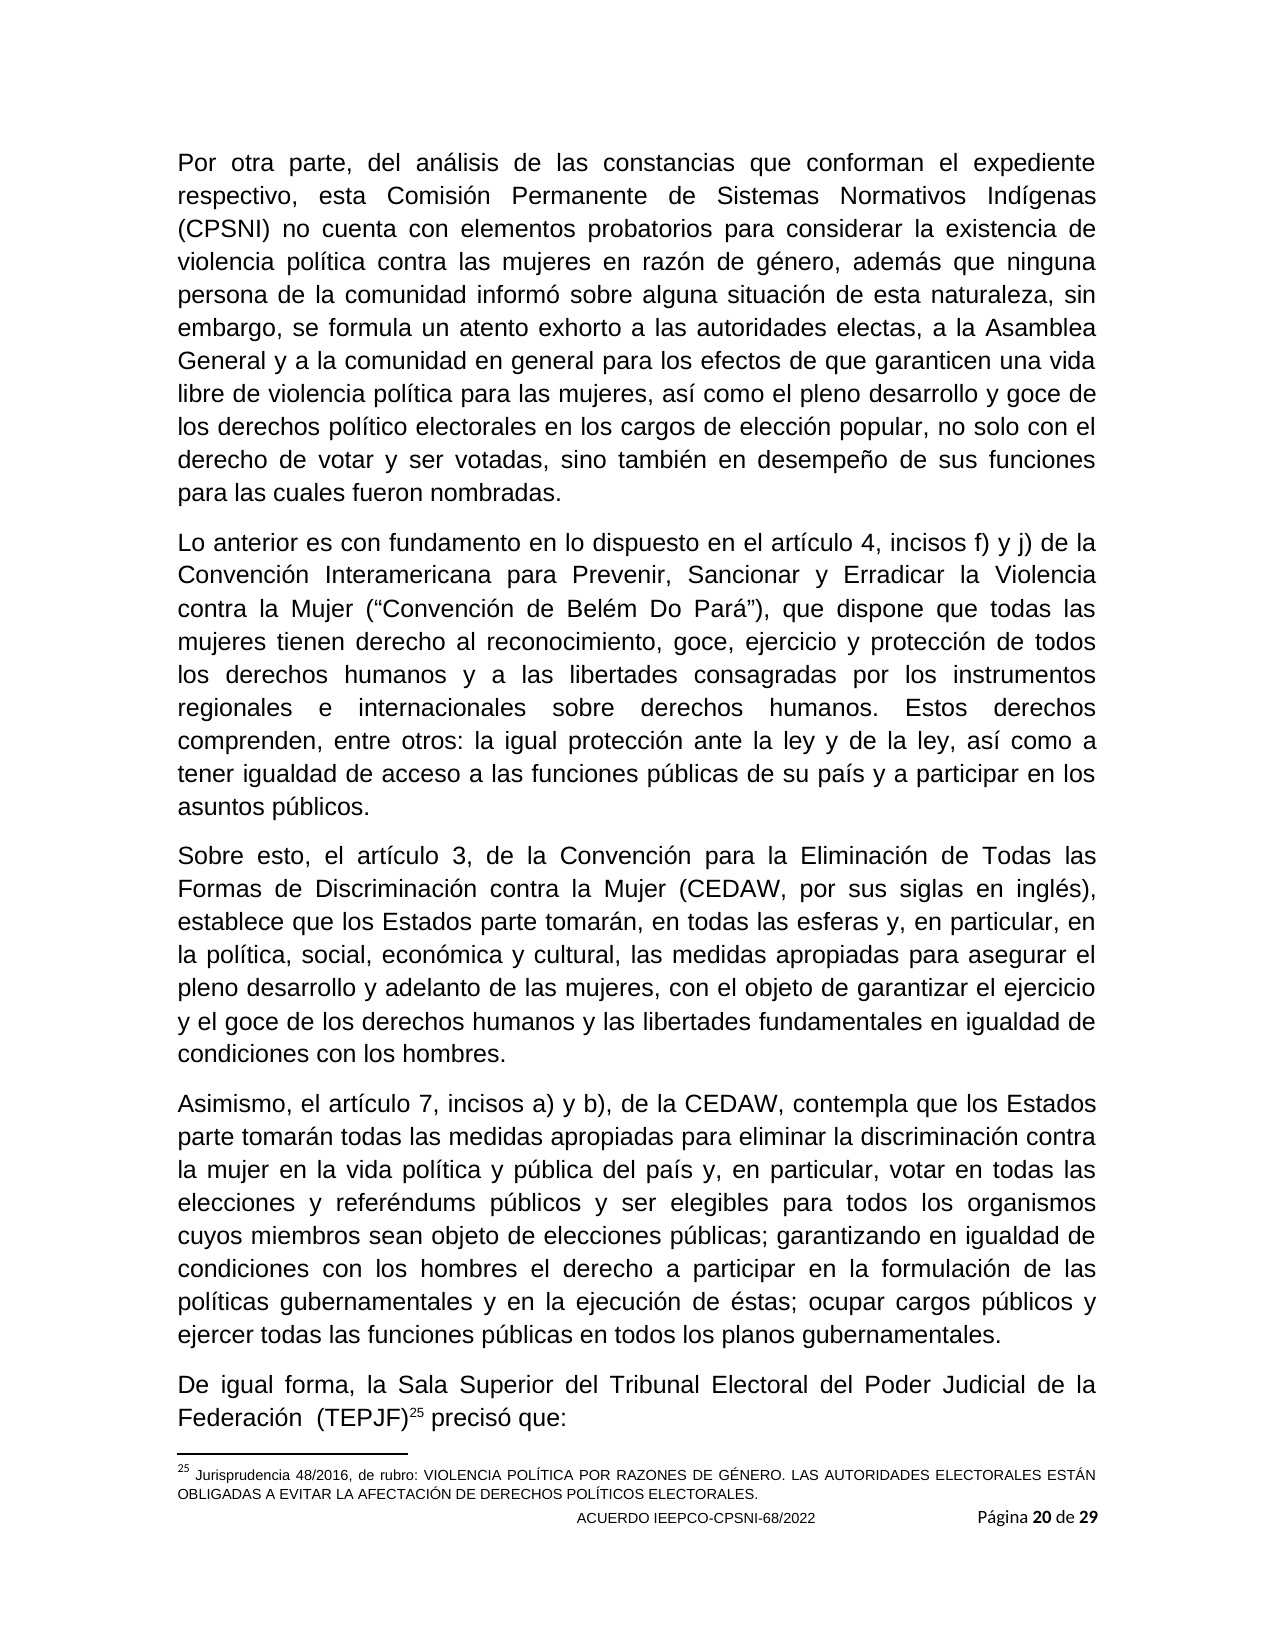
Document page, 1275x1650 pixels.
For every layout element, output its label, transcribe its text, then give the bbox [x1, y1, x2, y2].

text De igual forma, la Sala Superior del Tribunal Electoral del Poder Judicial de la Federación (TEPJF) precisó que: [177, 1370, 1098, 1432]
text Sobre esto, el artículo 3, de la Convención para la Eliminación de Todas las Formas de Discriminación contra la Mujer (CEDAW, por sus siglas en inglés), establece que los Estados parte tomarán, en todas las esferas y, en particular, en la política, social, económica y cultural, las medidas apropiadas para asegurar el pleno desarrollo y adelanto de las mujeres, con el objeto de garantizar el ejercicio y el goce de los derechos humanos y las libertades fundamentales en igualdad de condiciones con los hombres. [177, 841, 1098, 1068]
text Lo anterior es con fundamento en lo dispuesto en el artículo 4, incisos f) y j) de la Convención Interamericana para Prevenir, Sancionar y Erradicar la Violencia contra la Mujer (“Convención de Belém Do Pará”), que dispone que todas las mujeres tienen derecho al reconocimiento, goce, ejercicio y protección de todos los derechos humanos y a las libertades consagradas por los instrumentos regionales e internacionales sobre derechos humanos. Estos derechos comprenden, entre otros: la igual protección ante la ley y de la ley, así como a tener igualdad de acceso a las funciones públicas de su país y a participar en los asuntos públicos. [177, 527, 1098, 820]
text Asimismo, el artículo 7, incisos a) y b), de la CEDAW, contempla que los Estados parte tomarán todas las medidas apropiadas para eliminar la discriminación contra la mujer en la vida política y pública del país y, en particular, votar en todas las elecciones y referéndums públicos y ser elegibles para todos los organismos cuyos miembros sean objeto de elecciones públicas; garantizando en igualdad de condiciones con los hombres el derecho a participar en la formulación de las políticas gubernamentales y en la ejecución de éstas; ocupar cargos públicos y ejercer todas las funciones públicas en todos los planos gubernamentales. [177, 1089, 1098, 1349]
text Por otra parte, del análisis de las constancias que conforman el expediente respectivo, esta Comisión Permanente de Sistemas Normativos Indígenas (CPSNI) no cuenta con elementos probatorios para considerar la existencia de violencia política contra las mujeres en razón de género, además que ninguna persona de la comunidad informó sobre alguna situación de esta naturaleza, sin embargo, se formula un atento exhorto a las autoridades electas, a la Asamblea General y a la comunidad en general para los efectos de que garanticen una vida libre de violencia política para las mujeres, así como el pleno desarrollo y goce de los derechos político electorales en los cargos de elección popular, no solo con el derecho de votar y ser votadas, sino también en desempeño de sus funciones para las cuales fueron nombradas. [177, 148, 1098, 507]
